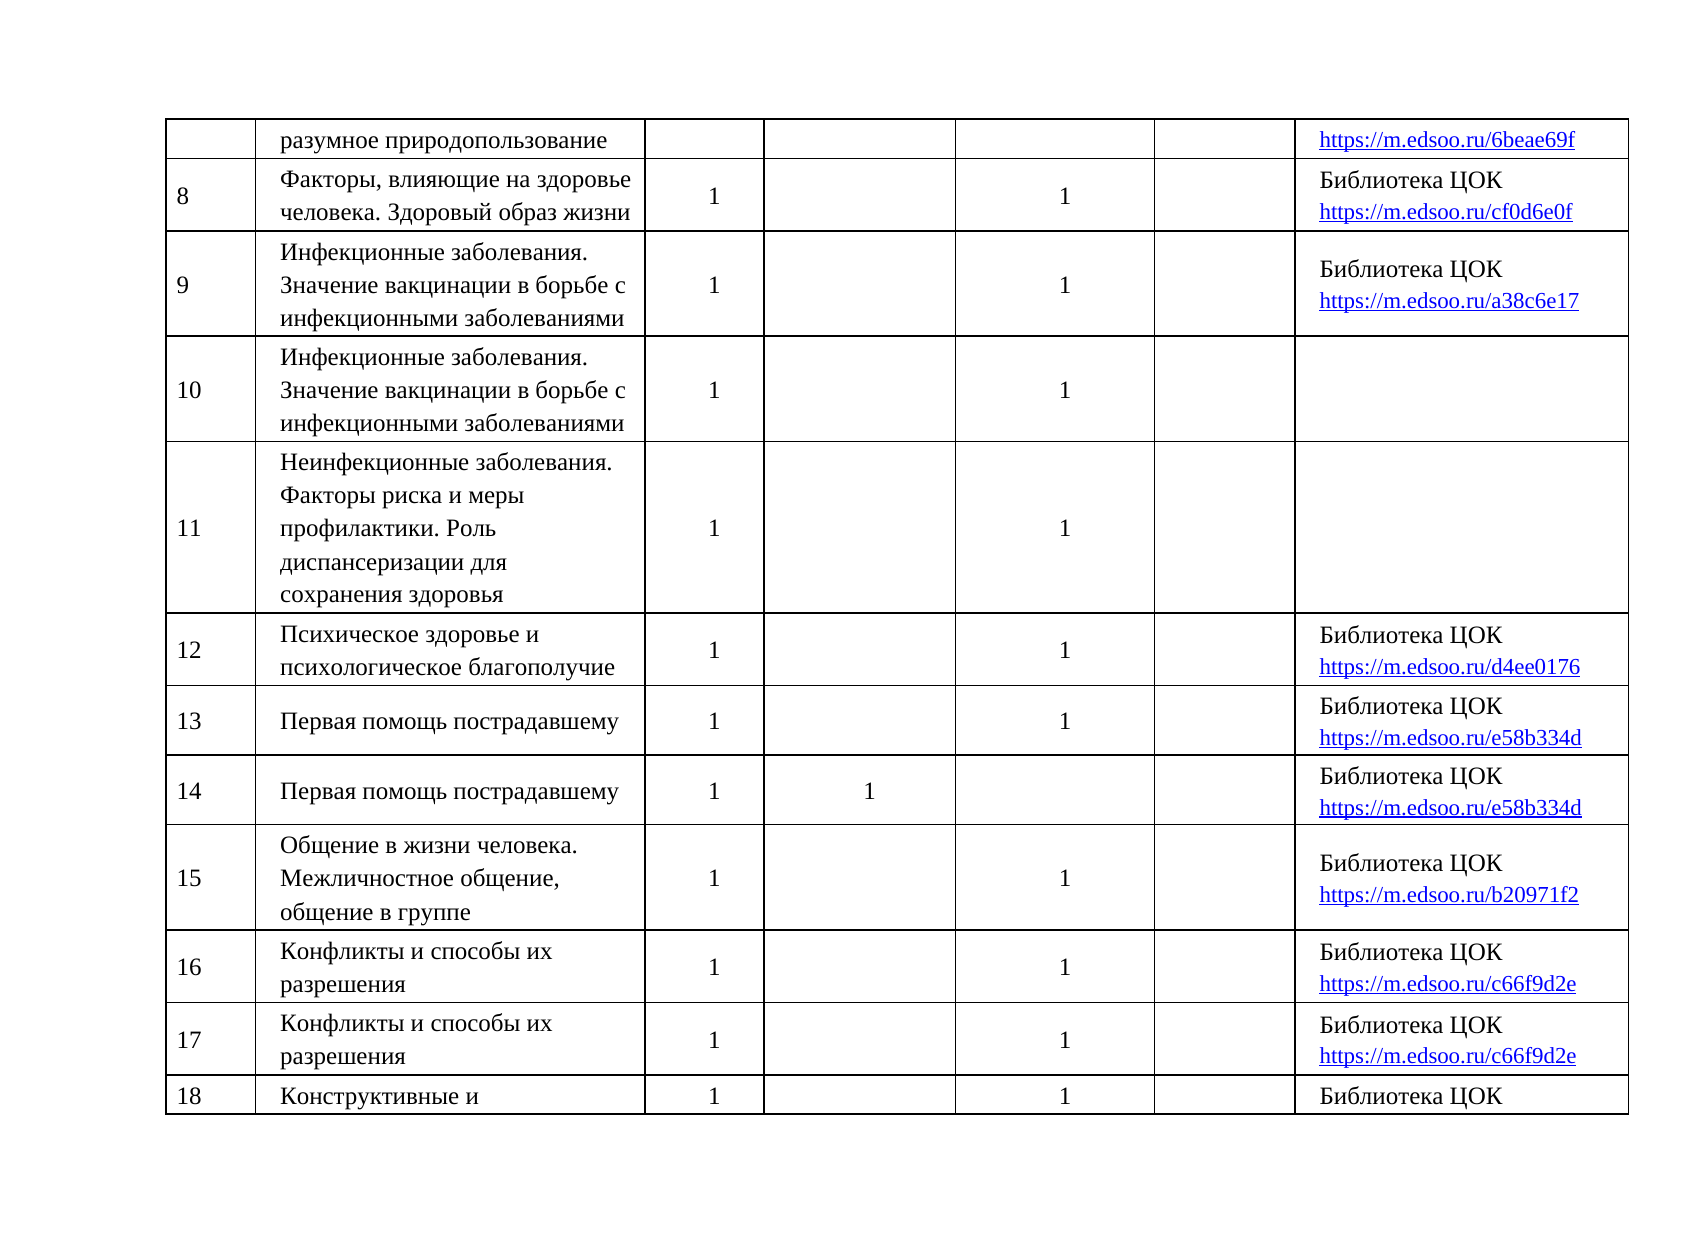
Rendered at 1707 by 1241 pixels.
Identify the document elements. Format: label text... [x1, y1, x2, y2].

table_cell 1 [956, 686, 1154, 754]
table_cell [956, 756, 1154, 824]
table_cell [256, 120, 644, 157]
table_cell 1 [956, 1076, 1154, 1113]
table_cell [765, 337, 955, 441]
table_cell [765, 825, 955, 929]
table_cell [1155, 442, 1294, 612]
table_cell [1155, 337, 1294, 441]
table_cell Библиотека ЦОК https://m.edsoo.ru/cf0d6e0f [1296, 159, 1628, 230]
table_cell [1296, 1076, 1628, 1113]
table_cell Библиотека ЦОК https://m.edsoo.ru/a38c6e17 [1296, 232, 1628, 335]
table_cell [1155, 1003, 1294, 1074]
table_cell Конфликты и способы их разрешения [256, 931, 644, 1002]
table_cell [765, 686, 955, 754]
table_cell 1 [956, 614, 1154, 684]
table_cell 1 [956, 931, 1154, 1002]
table_cell [1155, 1076, 1294, 1113]
table_cell [1155, 825, 1294, 929]
table_cell 1 [956, 120, 1154, 157]
table_cell 11 [167, 442, 255, 612]
table_cell Первая помощь пострадавшему [256, 756, 644, 824]
table_cell 1 [956, 442, 1154, 612]
table_cell [1155, 756, 1294, 824]
table_cell 1 [646, 159, 763, 230]
table_cell 8 [167, 159, 255, 230]
table_cell Библиотека ЦОК https://m.edsoo.ru/e58b334d [1296, 686, 1628, 754]
table_cell 1 [956, 337, 1154, 441]
table_cell Первая помощь пострадавшему [256, 686, 644, 754]
table_cell 12 [167, 614, 255, 684]
table_cell 1 [646, 1003, 763, 1074]
table_cell 13 [167, 686, 255, 754]
table_cell [1296, 442, 1628, 612]
table_cell [765, 1003, 955, 1074]
table_cell [765, 159, 955, 230]
table_cell Библиотека ЦОК https://m.edsoo.ru/e58b334d [1296, 756, 1628, 824]
table_cell Конфликты и способы их разрешения [256, 1003, 644, 1074]
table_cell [256, 1076, 644, 1113]
table_cell [765, 120, 955, 157]
table_cell 17 [167, 1003, 255, 1074]
table_cell 18 [167, 1076, 255, 1113]
table_cell 15 [167, 825, 255, 929]
table_cell 1 [646, 337, 763, 441]
table_cell Библиотека ЦОК https://m.edsoo.ru/b20971f2 [1296, 825, 1628, 929]
table_cell [765, 232, 955, 335]
table_cell 16 [167, 931, 255, 1002]
table_cell [1296, 337, 1628, 441]
table_cell Психическое здоровье и психологическое благополучие [256, 614, 644, 684]
table_cell [765, 931, 955, 1002]
table_cell Общение в жизни человека. Межличностное общение, общение в группе [256, 825, 644, 929]
table_cell 1 [765, 756, 955, 824]
table_cell 1 [646, 686, 763, 754]
table_cell Библиотека ЦОК https://m.edsoo.ru/c66f9d2e [1296, 931, 1628, 1002]
table_cell Библиотека ЦОК https://m.edsoo.ru/d4ee0176 [1296, 614, 1628, 684]
table_cell Библиотека ЦОК https://m.edsoo.ru/c66f9d2e [1296, 1003, 1628, 1074]
table_cell [1155, 232, 1294, 335]
table_cell [1155, 686, 1294, 754]
table_cell 1 [646, 232, 763, 335]
table_cell 1 [956, 825, 1154, 929]
table_cell [1155, 120, 1294, 157]
table_cell 10 [167, 337, 255, 441]
table_cell Инфекционные заболевания. Значение вакцинации в борьбе с инфекционными заболеваниями [256, 232, 644, 335]
table_cell 1 [956, 159, 1154, 230]
table_cell 1 [646, 1076, 763, 1113]
table_cell [1155, 159, 1294, 230]
table_cell Неинфекционные заболевания. Факторы риска и меры профилактики. Роль диспансеризации для сохранения здоровья [256, 442, 644, 612]
table_cell 1 [646, 442, 763, 612]
table_cell 9 [167, 232, 255, 335]
table_cell 14 [167, 756, 255, 824]
table_cell [765, 614, 955, 684]
table_cell 7 [167, 120, 255, 157]
table_cell Инфекционные заболевания. Значение вакцинации в борьбе с инфекционными заболеваниями [256, 337, 644, 441]
table_cell 1 [646, 931, 763, 1002]
table_cell Факторы, влияющие на здоровье человека. Здоровый образ жизни [256, 159, 644, 230]
table_cell 1 [956, 232, 1154, 335]
table_cell 1 [646, 825, 763, 929]
table_cell [1155, 931, 1294, 1002]
table_cell [765, 1076, 955, 1113]
table_cell [765, 442, 955, 612]
table_cell [1155, 614, 1294, 684]
table_cell 1 [646, 614, 763, 684]
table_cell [1296, 120, 1628, 157]
table_cell 1 [956, 1003, 1154, 1074]
table_cell 1 [646, 120, 763, 157]
table_cell 1 [646, 756, 763, 824]
